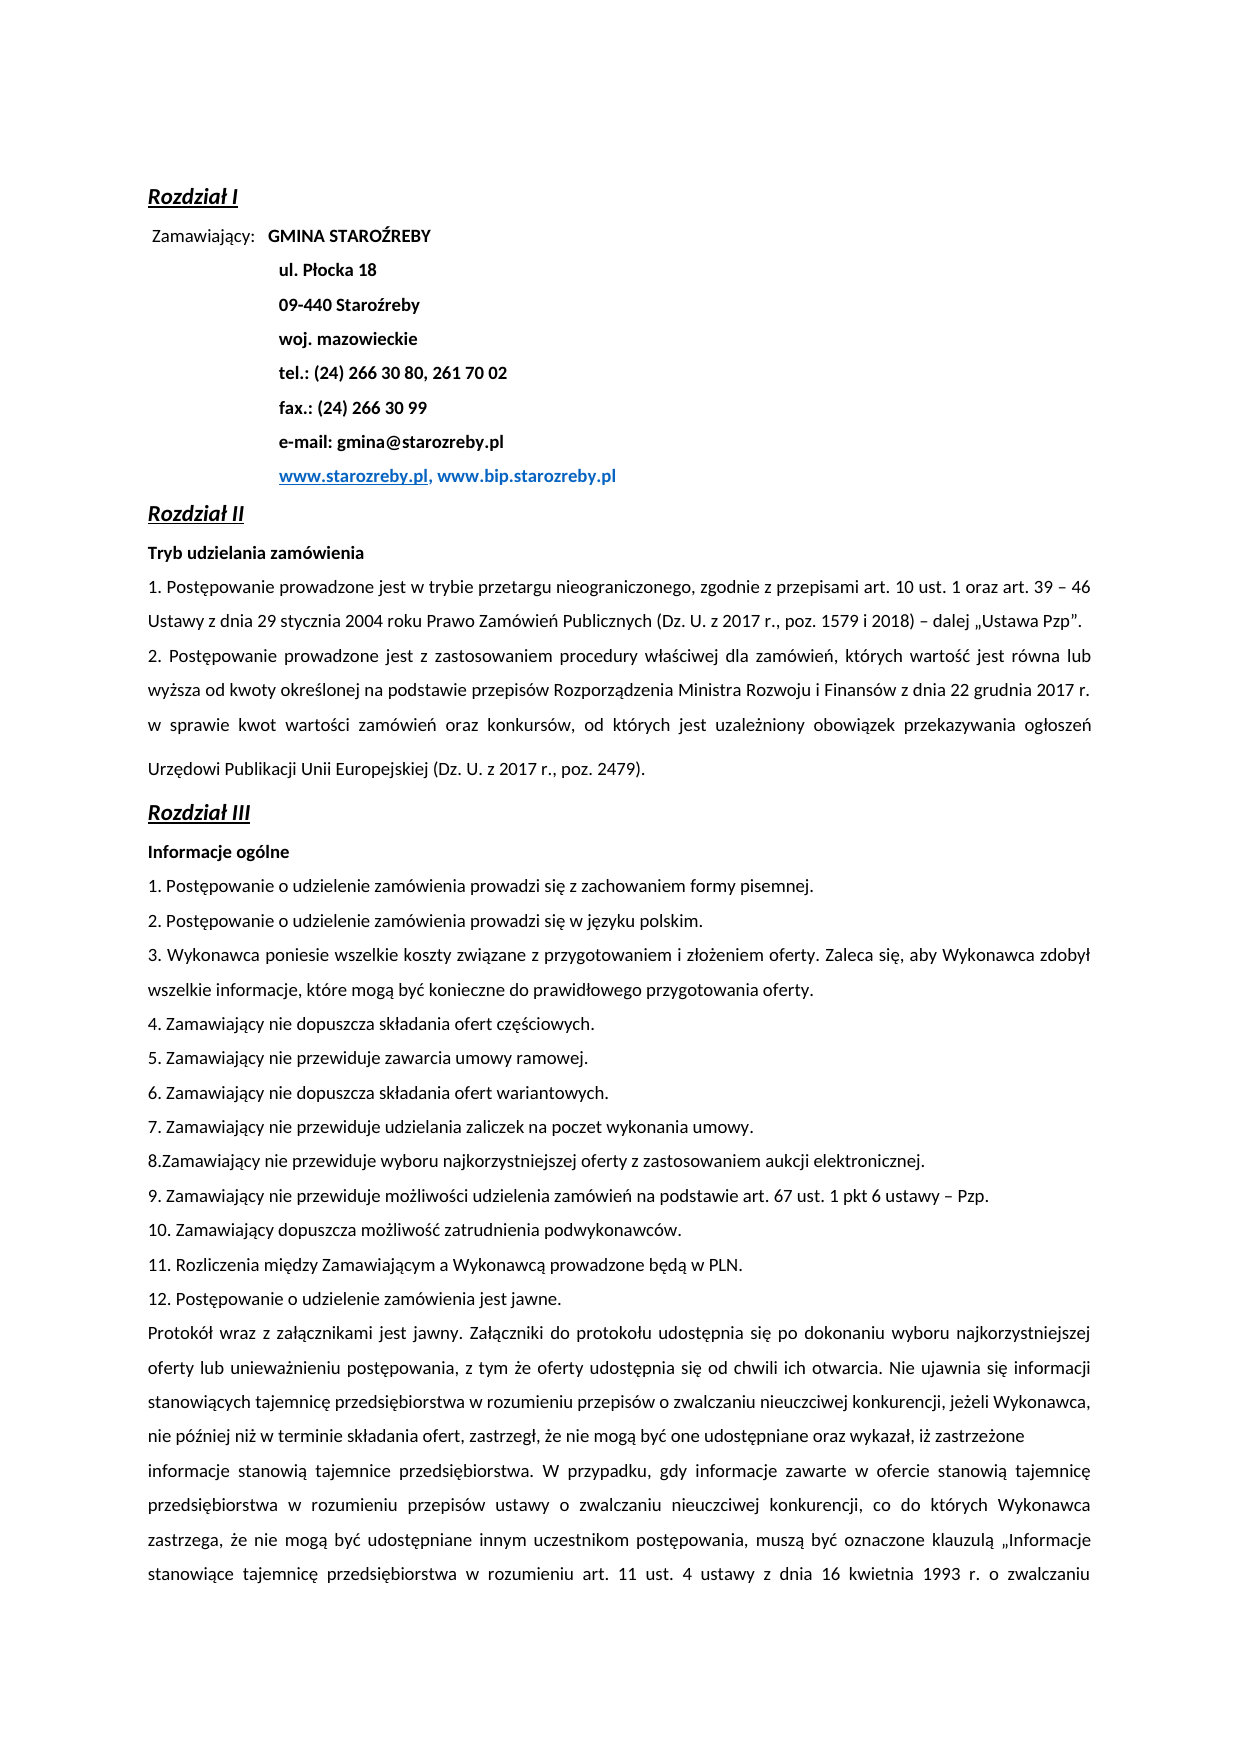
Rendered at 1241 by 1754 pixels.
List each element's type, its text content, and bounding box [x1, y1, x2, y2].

text 4. Zamawiający nie dopuszcza składania ofert częściowych. [148, 1012, 1093, 1035]
text Protokół wraz z załącznikami jest jawny. Załączniki do protokołu udostępnia się po dokonaniu wyboru najkorzystniejszej oferty lub unieważnieniu postępowania, z tym że oferty udostępnia się od chwili ich otwarcia. Nie ujawnia się informacji stanowiących tajemnicę przedsiębiorstwa w rozumieniu przepisów o zwalczaniu nieuczciwej konkurencji, jeżeli Wykonawca, nie później niż w terminie składania ofert, zastrzegł, że nie mogą być one udostępniane oraz wykazał, iż zastrzeżone [148, 1321, 1093, 1447]
text 11. Rozliczenia między Zamawiającym a Wykonawcą prowadzone będą w PLN. [148, 1253, 1093, 1276]
text www.starozreby.pl, www.bip.starozreby.pl [148, 464, 1093, 487]
text Rozdział I [148, 182, 1093, 210]
text 9. Zamawiający nie przewiduje możliwości udzielenia zamówień na podstawie art. 67 ust. 1 pkt 6 ustawy – Pzp. [148, 1184, 1093, 1207]
text Rozdział III [148, 798, 1093, 826]
text 1. Postępowanie prowadzone jest w trybie przetargu nieograniczonego, zgodnie z przepisami art. 10 ust. 1 oraz art. 39 – 46 Ustawy z dnia 29 stycznia 2004 roku Prawo Zamówień Publicznych (Dz. U. z 2017 r., poz. 1579 i 2018) – dalej „Ustawa Pzp”. [148, 575, 1093, 633]
text tel.: (24) 266 30 80, 261 70 02 [148, 361, 1093, 384]
text 6. Zamawiający nie dopuszcza składania ofert wariantowych. [148, 1081, 1093, 1104]
text 2. Postępowanie o udzielenie zamówienia prowadzi się w języku polskim. [148, 909, 1093, 932]
text 3. Wykonawca poniesie wszelkie koszty związane z przygotowaniem i złożeniem oferty. Zaleca się, aby Wykonawca zdobył wszelkie informacje, które mogą być konieczne do prawidłowego przygotowania oferty. [148, 943, 1093, 1001]
text fax.: (24) 266 30 99 [148, 396, 1093, 419]
text 5. Zamawiający nie przewiduje zawarcia umowy ramowej. [148, 1046, 1093, 1069]
text e-mail: gmina@starozreby.pl [148, 430, 1093, 453]
text ul. Płocka 18 [148, 258, 1093, 281]
text Informacje ogólne [148, 840, 1093, 863]
text 12. Postępowanie o udzielenie zamówienia jest jawne. [148, 1287, 1093, 1310]
text 10. Zamawiający dopuszcza możliwość zatrudnienia podwykonawców. [148, 1218, 1093, 1241]
text 2. Postępowanie prowadzone jest z zastosowaniem procedury właściwej dla zamówień, których wartość jest równa lub wyższa od kwoty określonej na podstawie przepisów Rozporządzenia Ministra Rozwoju i Finansów z dnia 22 grudnia 2017 r. w sprawie kwot wartości zamówień oraz konkursów, od których jest uzależniony obowiązek przekazywania ogłoszeń Urzędowi Publikacji Unii Europejskiej (Dz. U. z 2017 r., poz. 2479). [148, 644, 1093, 783]
text 1. Postępowanie o udzielenie zamówienia prowadzi się z zachowaniem formy pisemnej. [148, 874, 1093, 897]
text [148, 1459, 1093, 1585]
text woj. mazowieckie [148, 327, 1093, 350]
text Tryb udzielania zamówienia [148, 541, 1093, 564]
text Zamawiający: GMINA STAROŹREBY [148, 224, 1093, 247]
text Rozdział II [148, 499, 1093, 527]
text 09-440 Staroźreby [148, 293, 1093, 316]
text 8.Zamawiający nie przewiduje wyboru najkorzystniejszej oferty z zastosowaniem aukcji elektronicznej. [148, 1149, 1093, 1172]
text 7. Zamawiający nie przewiduje udzielania zaliczek na poczet wykonania umowy. [148, 1115, 1093, 1138]
